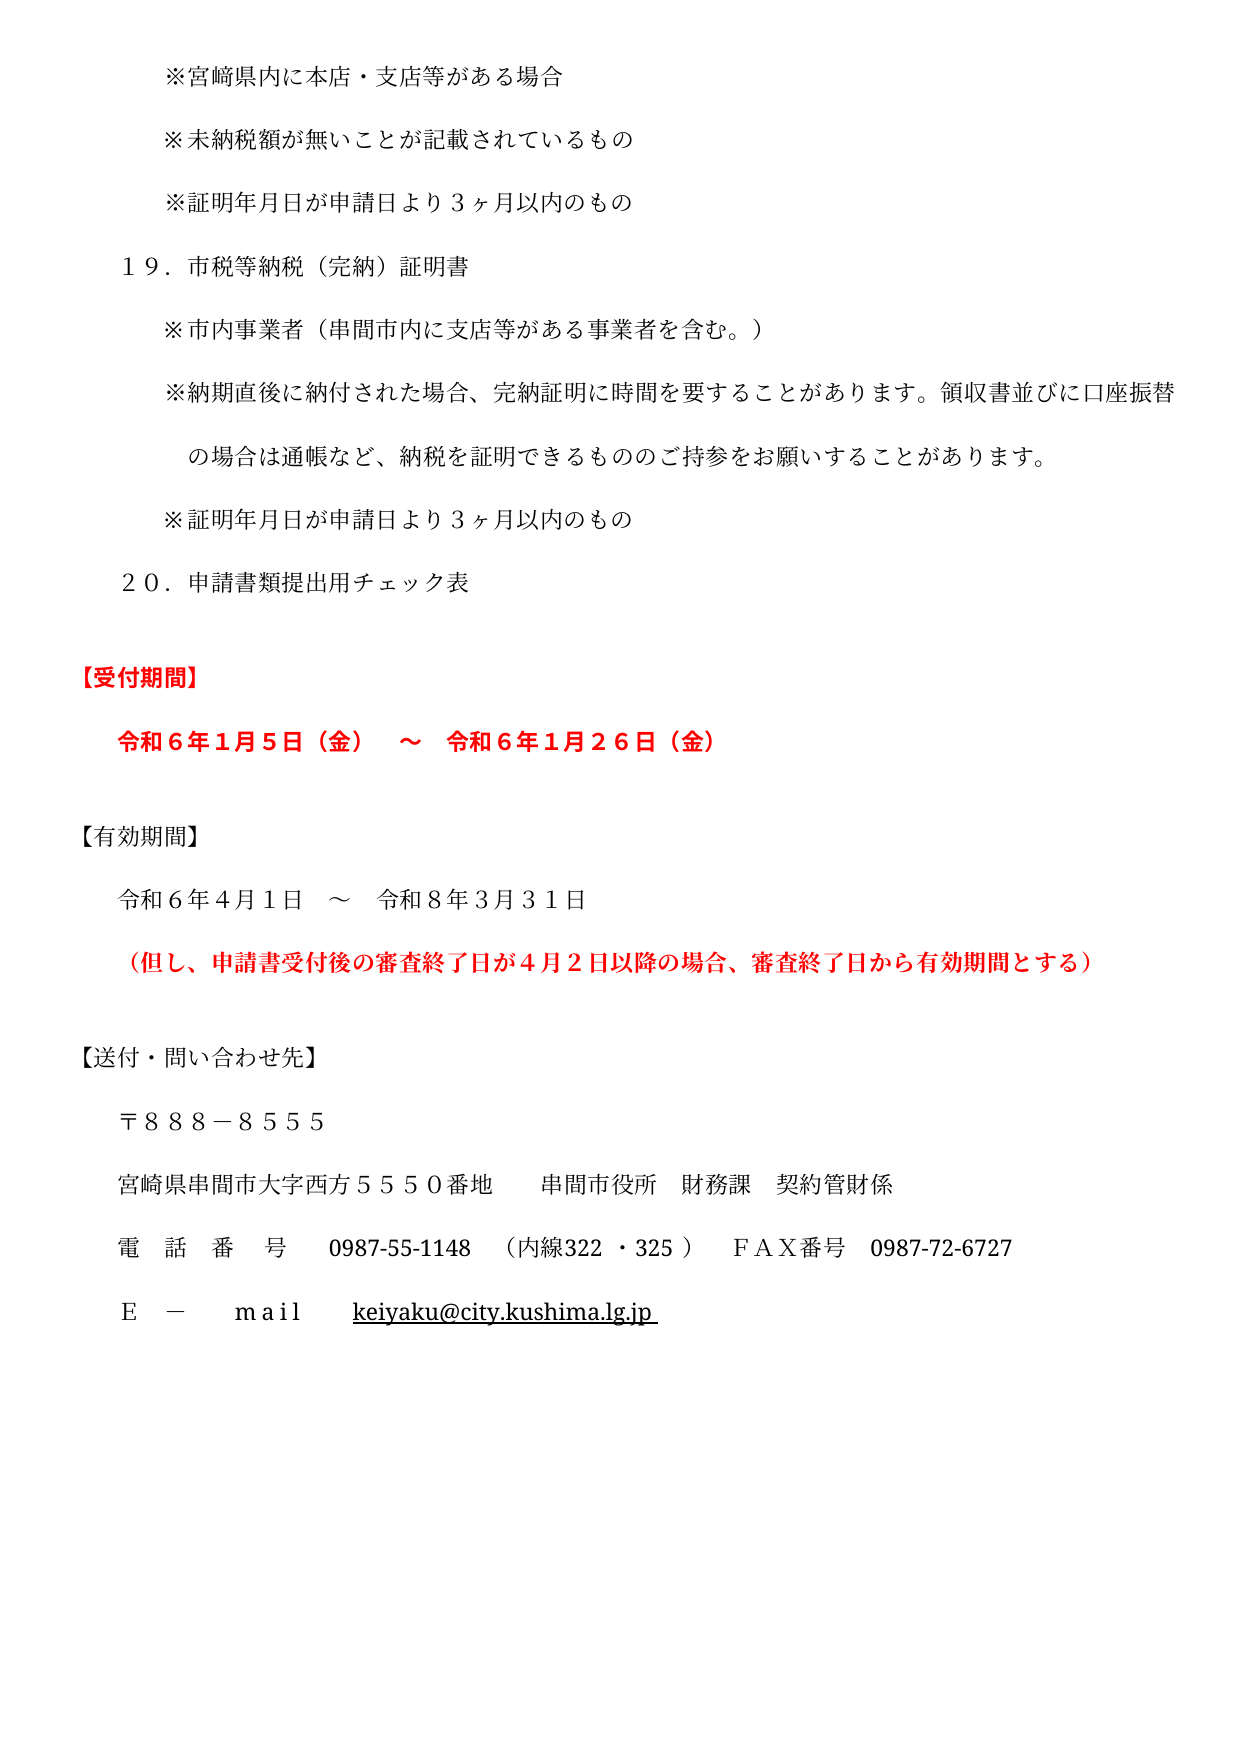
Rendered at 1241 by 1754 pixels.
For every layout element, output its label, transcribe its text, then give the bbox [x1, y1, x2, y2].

text 令和６年４月１日 ～ 令和８年３月３１日 [70, 867, 1176, 930]
text 【送付・問い合わせ先】 [70, 1025, 1176, 1089]
text 【有効期間】 [70, 804, 1176, 867]
text ※証明年月日が申請日より３ヶ月以内のもの [119, 170, 1176, 234]
text Ｅ－mail keiyaku@city.kushima.lg.jp [70, 1279, 1176, 1342]
text ２０．申請書類提出用チェック表 [70, 550, 1176, 614]
text ※未納税額が無いことが記載されているもの [70, 107, 1176, 170]
text 宮崎県串間市大字西方５５５０番地 串間市役所 財務課 契約管財係 [70, 1152, 1176, 1215]
text ※宮﨑県内に本店・支店等がある場合 [119, 44, 1176, 107]
text ※証明年月日が申請日より３ヶ月以内のもの [70, 487, 1176, 550]
text 【受付期間】 [70, 645, 1176, 709]
text （但し、申請書受付後の審査終了日が４月２日以降の場合、審査終了日から有効期間とする） [70, 930, 1176, 994]
text 電話番号 0987-55-1148（内線322・325） ＦＡＸ番号 0987-72-6727 [70, 1215, 1176, 1279]
text 令和６年１月５日（金） ～ 令和６年１月２６日（金） [70, 709, 1176, 772]
text ※市内事業者（串間市内に支店等がある事業者を含む。） [70, 297, 1176, 360]
text １９．市税等納税（完納）証明書 [70, 234, 1176, 297]
text の場合は通帳など、納税を証明できるもののご持参をお願いすることがあります。 [70, 424, 1176, 487]
text 〒８８８－８５５５ [70, 1089, 1176, 1152]
text ※納期直後に納付された場合、完納証明に時間を要することがあります。領収書並びに口座振替 [119, 360, 1176, 424]
